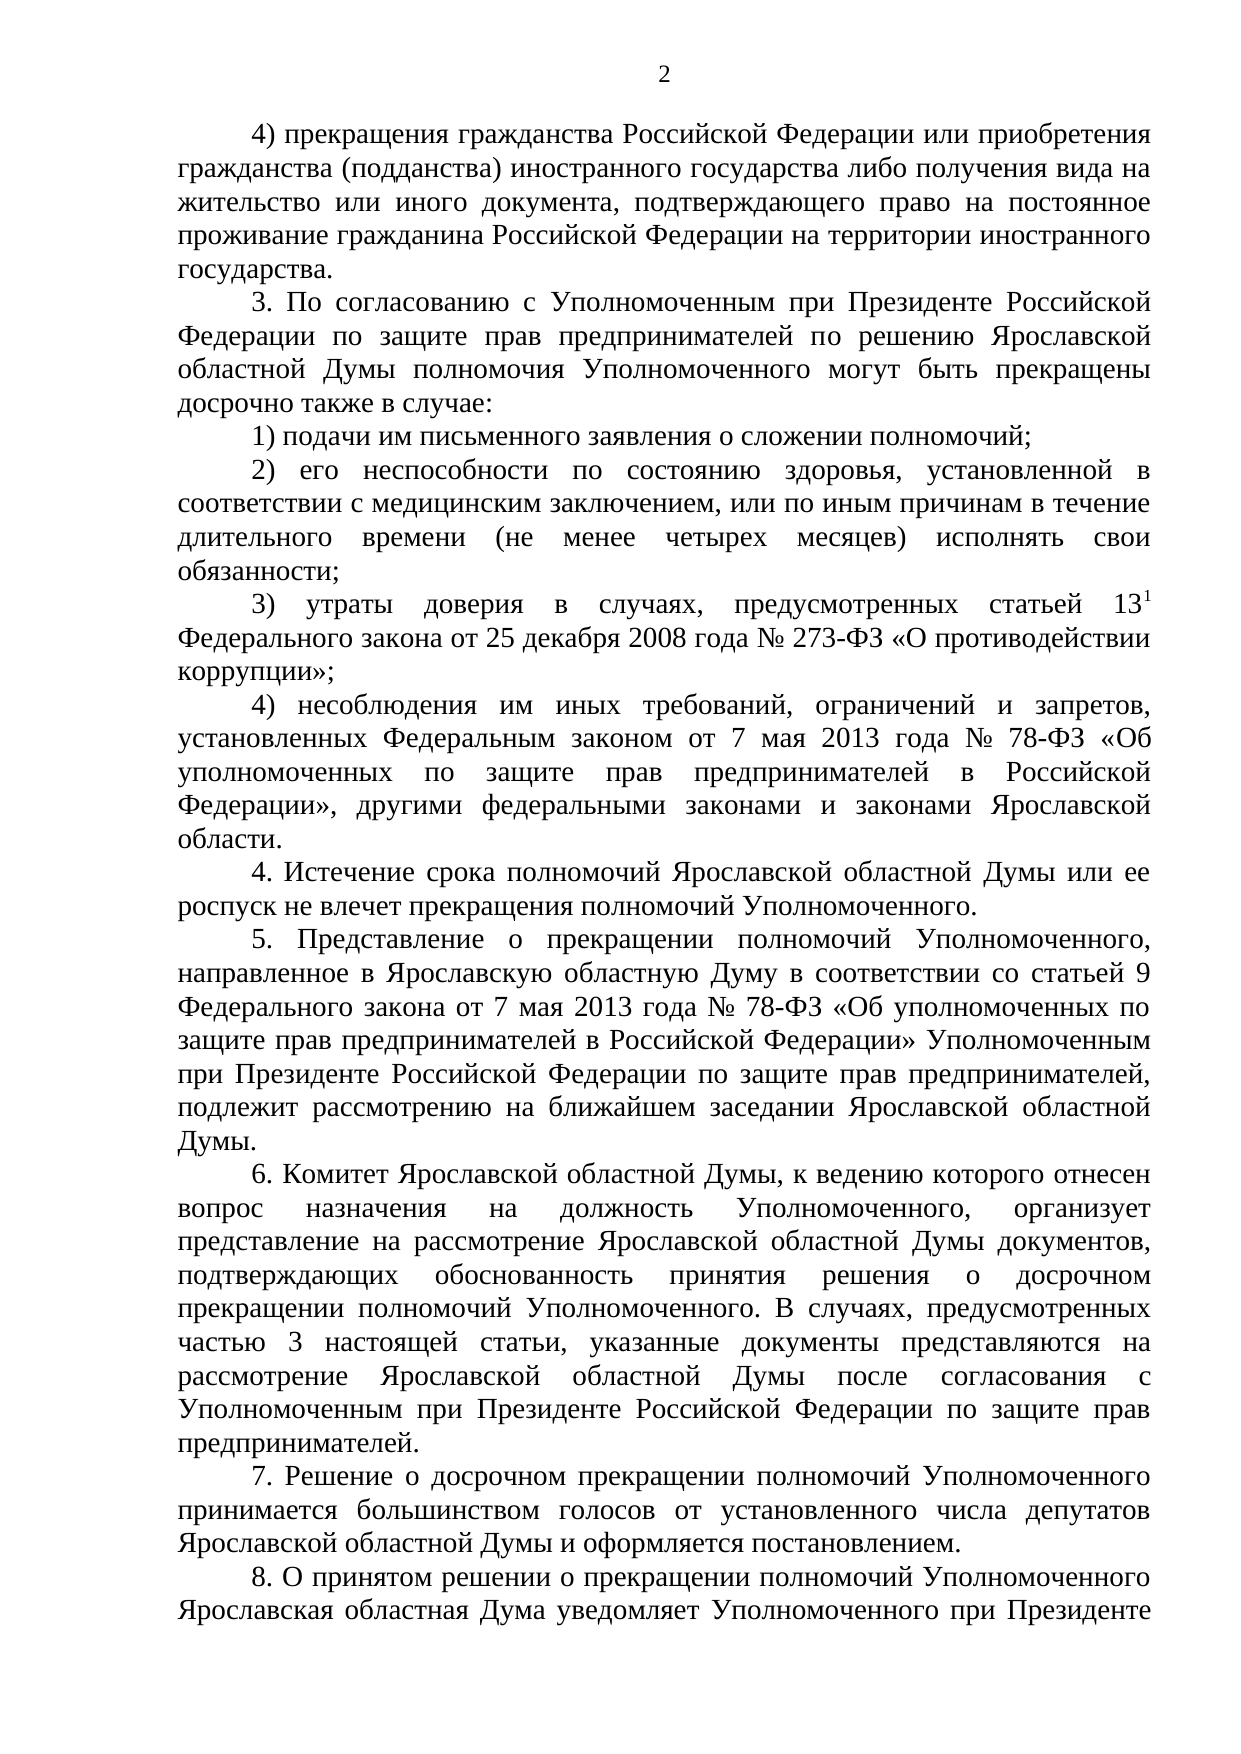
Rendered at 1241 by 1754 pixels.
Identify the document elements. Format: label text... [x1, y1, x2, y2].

text 6. Комитет Ярославской областной Думы, к ведению которого отнесен вопрос назначения на должность Уполномоченного, организует представление на рассмотрение Ярославской областной Думы документов, подтверждающих обоснованность принятия решения о досрочном прекращении полномочий Уполномоченного. В случаях, предусмотренных частью 3 настоящей статьи, указанные документы представляются на рассмотрение Ярославской областной Думы после согласования с Уполномоченным при Президенте Российской Федерации по защите прав предпринимателей. [177, 1156, 1152, 1458]
text 4) прекращения гражданства Российской Федерации или приобретения гражданства (подданства) иностранного государства либо получения вида на жительство или иного документа, подтверждающего право на постоянное проживание гражданина Российской Федерации на территории иностранного государства. [177, 117, 1152, 284]
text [177, 1559, 1152, 1626]
text 3. По согласованию с Уполномоченным при Президенте Российской Федерации по защите прав предпринимателей по решению Ярославской областной Думы полномочия Уполномоченного могут быть прекращены досрочно также в случае: [177, 284, 1152, 418]
text 1) подачи им письменного заявления о сложении полномочий; [177, 418, 1152, 452]
text 4) несоблюдения им иных требований, ограничений и запретов, установленных Федеральным законом от 7 мая 2013 года № 78-ФЗ «Об уполномоченных по защите прав предпринимателей в Российской Федерации», другими федеральными законами и законами Ярославской области. [177, 687, 1152, 854]
text 4. Истечение срока полномочий Ярославской областной Думы или ее роспуск не влечет прекращения полномочий Уполномоченного. [177, 854, 1152, 922]
text 2) его неспособности по состоянию здоровья, установленной в соответствии с медицинским заключением, или по иным причинам в течение длительного времени (не менее четырех месяцев) исполнять свои обязанности; [177, 452, 1152, 586]
text 5. Представление о прекращении полномочий Уполномоченного, направленное в Ярославскую областную Думу в соответствии со статьей 9 Федерального закона от 7 мая 2013 года № 78-ФЗ «Об уполномоченных по защите прав предпринимателей в Российской Федерации» Уполномоченным при Президенте Российской Федерации по защите прав предпринимателей, подлежит рассмотрению на ближайшем заседании Ярославской областной Думы. [177, 922, 1152, 1156]
text 3) утраты доверия в случаях, предусмотренных статьей 131 Федерального закона от 25 декабря 2008 года № 273-ФЗ «О противодействии коррупции»; [177, 586, 1152, 687]
text 7. Решение о досрочном прекращении полномочий Уполномоченного принимается большинством голосов от установленного числа депутатов Ярославской областной Думы и оформляется постановлением. [177, 1458, 1152, 1559]
